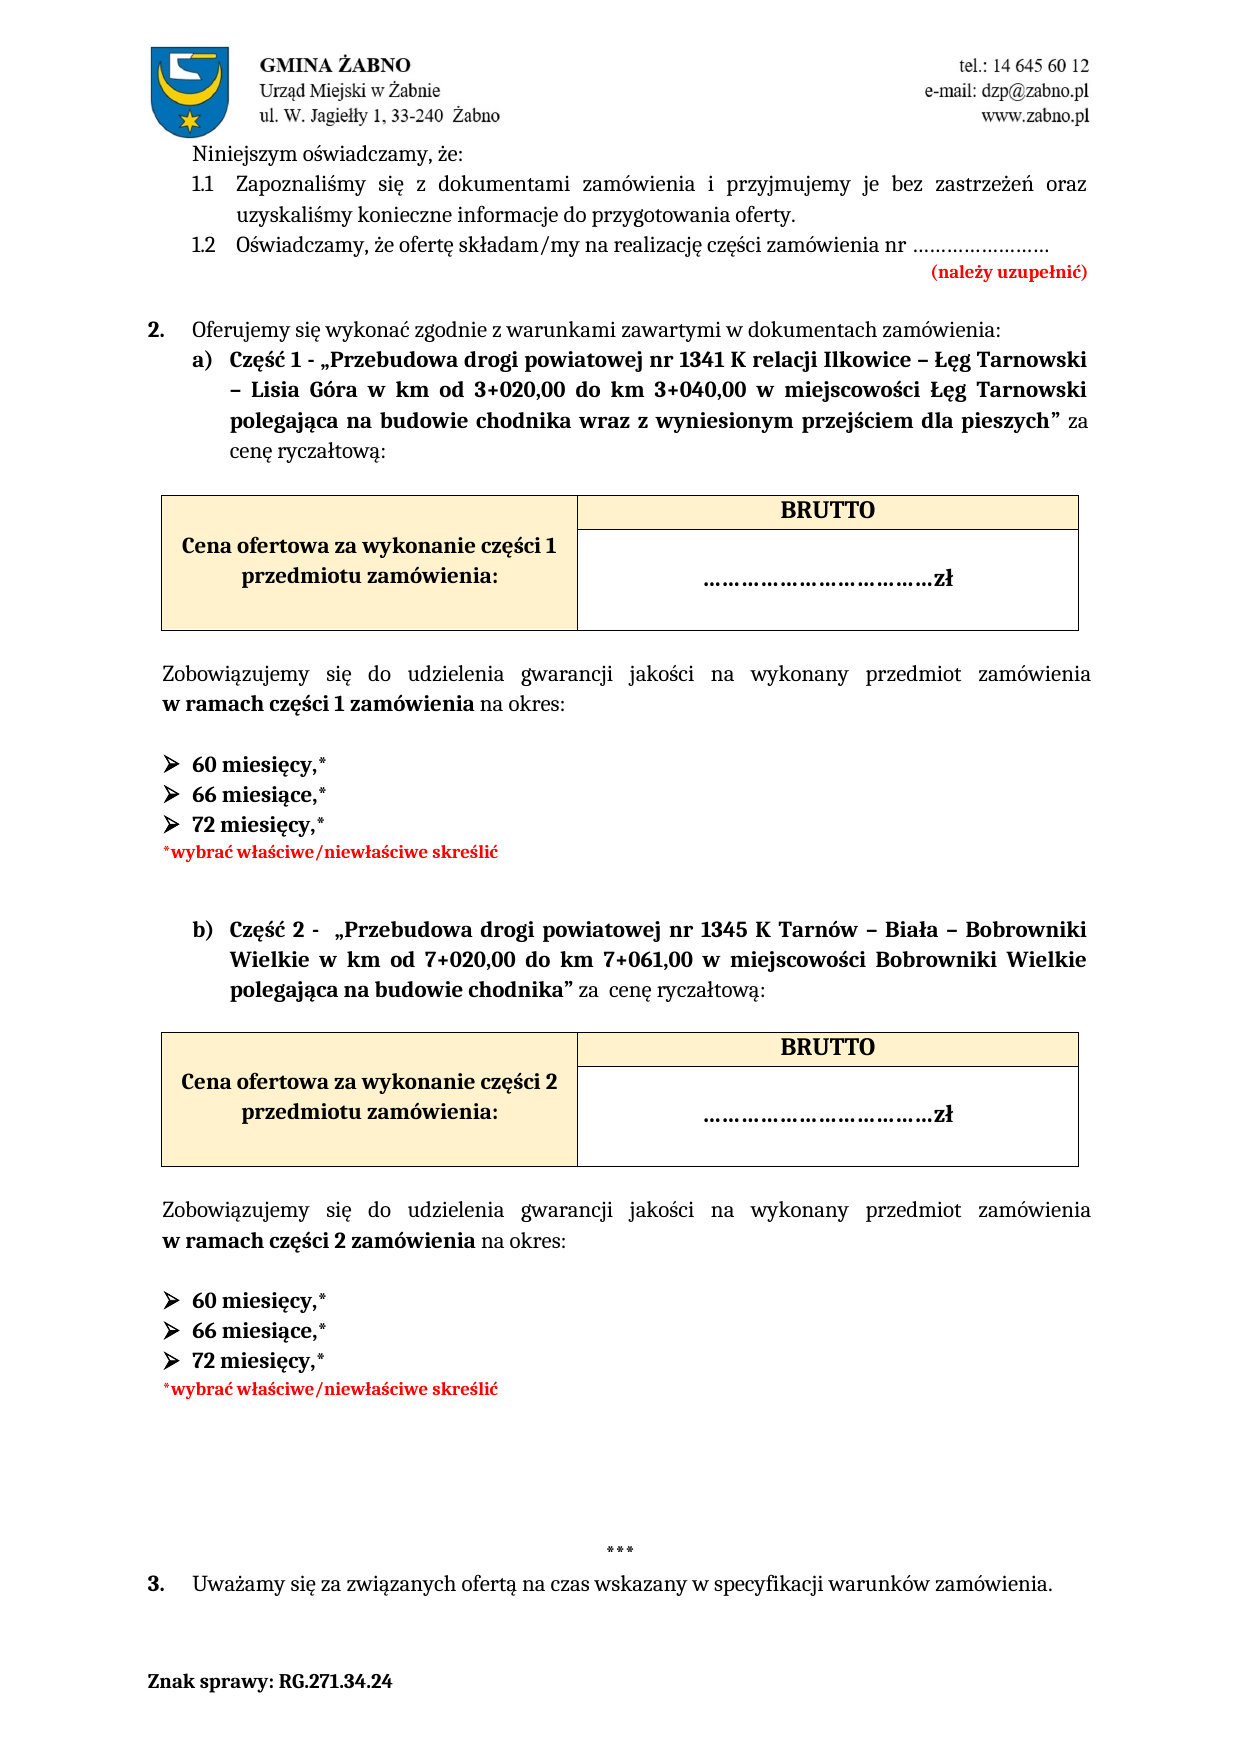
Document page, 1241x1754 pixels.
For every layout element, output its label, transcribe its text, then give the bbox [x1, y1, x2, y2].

list Część 1 - „Przebudowa drogi powiatowej nr 1341 K relacji Ilkowice – Łęg Tarnowski – Lisia Góra w km od 3+020,00 do km 3+040,00 w miejscowości Łęg Tarnowski polegająca na budowie chodnika wraz z wyniesionym przejściem dla pieszych” za cenę ryczałtową: [192, 347, 1088, 464]
text *wybrać właściwe/niewłaściwe skreślić [162, 842, 1093, 863]
list Część 2 - „Przebudowa drogi powiatowej nr 1345 K Tarnów – Biała – Bobrowniki Wielkie w km od 7+020,00 do km 7+061,00 w miejscowości Bobrowniki Wielkie polegająca na budowie chodnika” za cenę ryczałtową: [192, 916, 1088, 1003]
list 60 miesięcy,* [162, 751, 1093, 778]
list Zapoznaliśmy się z dokumentami zamówienia i przyjmujemy je bez zastrzeżeń oraz uzyskaliśmy konieczne informacje do przygotowania oferty. [192, 171, 1088, 228]
list 66 miesiące,* [162, 782, 1093, 808]
table_header Cena ofertowa za wykonanie części 2 przedmiotu zamówienia: [162, 1033, 577, 1166]
text *** [148, 1541, 1093, 1567]
list 60 miesięcy,* [162, 1288, 1093, 1314]
table_header BRUTTO [578, 496, 1078, 529]
picture [147, 44, 1093, 141]
text Zobowiązujemy się do udzielenia gwarancji jakości na wykonany przedmiot zamówienia w ramach części 1 zamówienia na okres: [162, 661, 1093, 717]
table_header BRUTTO [578, 1033, 1078, 1066]
text (należy uzupełnić) [930, 262, 1093, 283]
table_cell ………………………………zł [578, 1067, 1078, 1166]
text Zobowiązujemy się do udzielenia gwarancji jakości na wykonany przedmiot zamówienia w ramach części 2 zamówienia na okres: [162, 1197, 1093, 1254]
list Oferujemy się wykonać zgodnie z warunkami zawartymi w dokumentach zamówienia: [148, 317, 1088, 343]
list 72 miesięcy,* [162, 812, 1093, 838]
text Niniejszym oświadczamy, że: [192, 141, 1093, 167]
list Oświadczamy, że ofertę składam/my na realizację części zamówienia nr …………………… [192, 232, 1088, 258]
list Uważamy się za związanych ofertą na czas wskazany w specyfikacji warunków zamówienia. [148, 1571, 1088, 1597]
table_header Cena ofertowa za wykonanie części 1 przedmiotu zamówienia: [162, 496, 577, 629]
table_cell ………………………………zł [578, 530, 1078, 629]
text *wybrać właściwe/niewłaściwe skreślić [162, 1378, 1093, 1400]
list 66 miesiące,* [162, 1318, 1093, 1344]
list 72 miesięcy,* [162, 1348, 1093, 1374]
